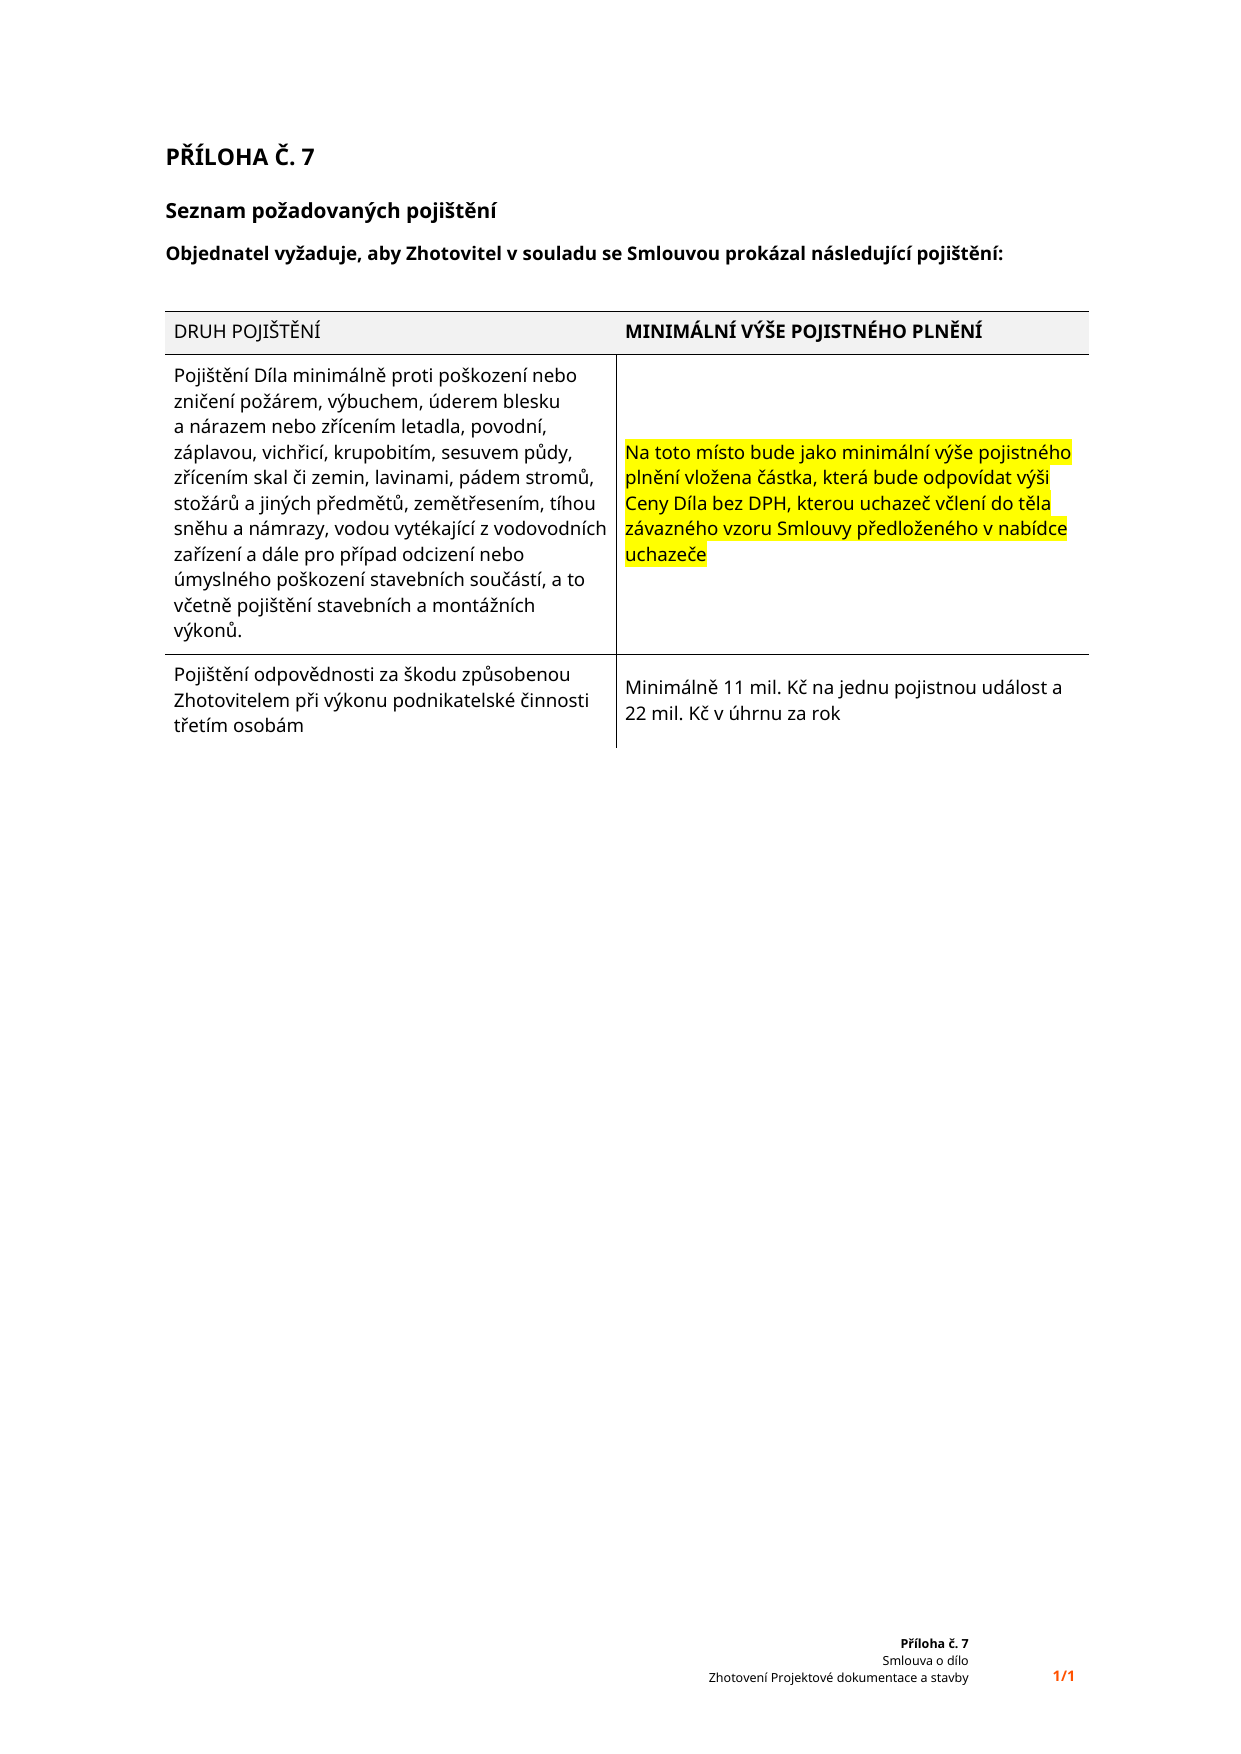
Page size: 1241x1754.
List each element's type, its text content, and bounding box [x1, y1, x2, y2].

text Seznam požadovaných pojištění [165, 197, 1075, 225]
table_cell Pojištění odpovědnosti za škodu způsobenou Zhotovitelem při výkonu podnikatelské činnosti třetím osobám [165, 655, 616, 748]
table_header MINIMÁLNÍ VÝŠE POJISTNÉHO PLNĚNÍ [617, 312, 1089, 354]
table_cell Pojištění Díla minimálně proti poškození nebo zničení požárem, výbuchem, úderem blesku a nárazem nebo zřícením letadla, povodní, záplavou, vichřicí, krupobitím, sesuvem půdy, zřícením skal či zemin, lavinami, pádem stromů, stožárů a jiných předmětů, zemětřesením, tíhou sněhu a námrazy, vodou vytékající z vodovodních zařízení a dále pro případ odcizení nebo úmyslného poškození stavebních součástí, a to včetně pojištění stavebních a montážních výkonů. [165, 355, 616, 653]
table_cell Na toto místo bude jako minimální výše pojistného plnění vložena částka, která bude odpovídat výši Ceny Díla bez DPH, kterou uchazeč včlení do těla závazného vzoru Smlouvy předloženého v nabídce uchazeče [617, 355, 1089, 653]
table_cell Minimálně 11 mil. Kč na jednu pojistnou událost a 22 mil. Kč v úhrnu za rok [617, 655, 1089, 748]
table_header DRUH POJIŠTĚNÍ [165, 312, 617, 354]
text Příloha č. 7 [165, 141, 1075, 173]
text Objednatel vyžaduje, aby Zhotovitel v souladu se Smlouvou prokázal následující pojištění: [165, 240, 1075, 266]
